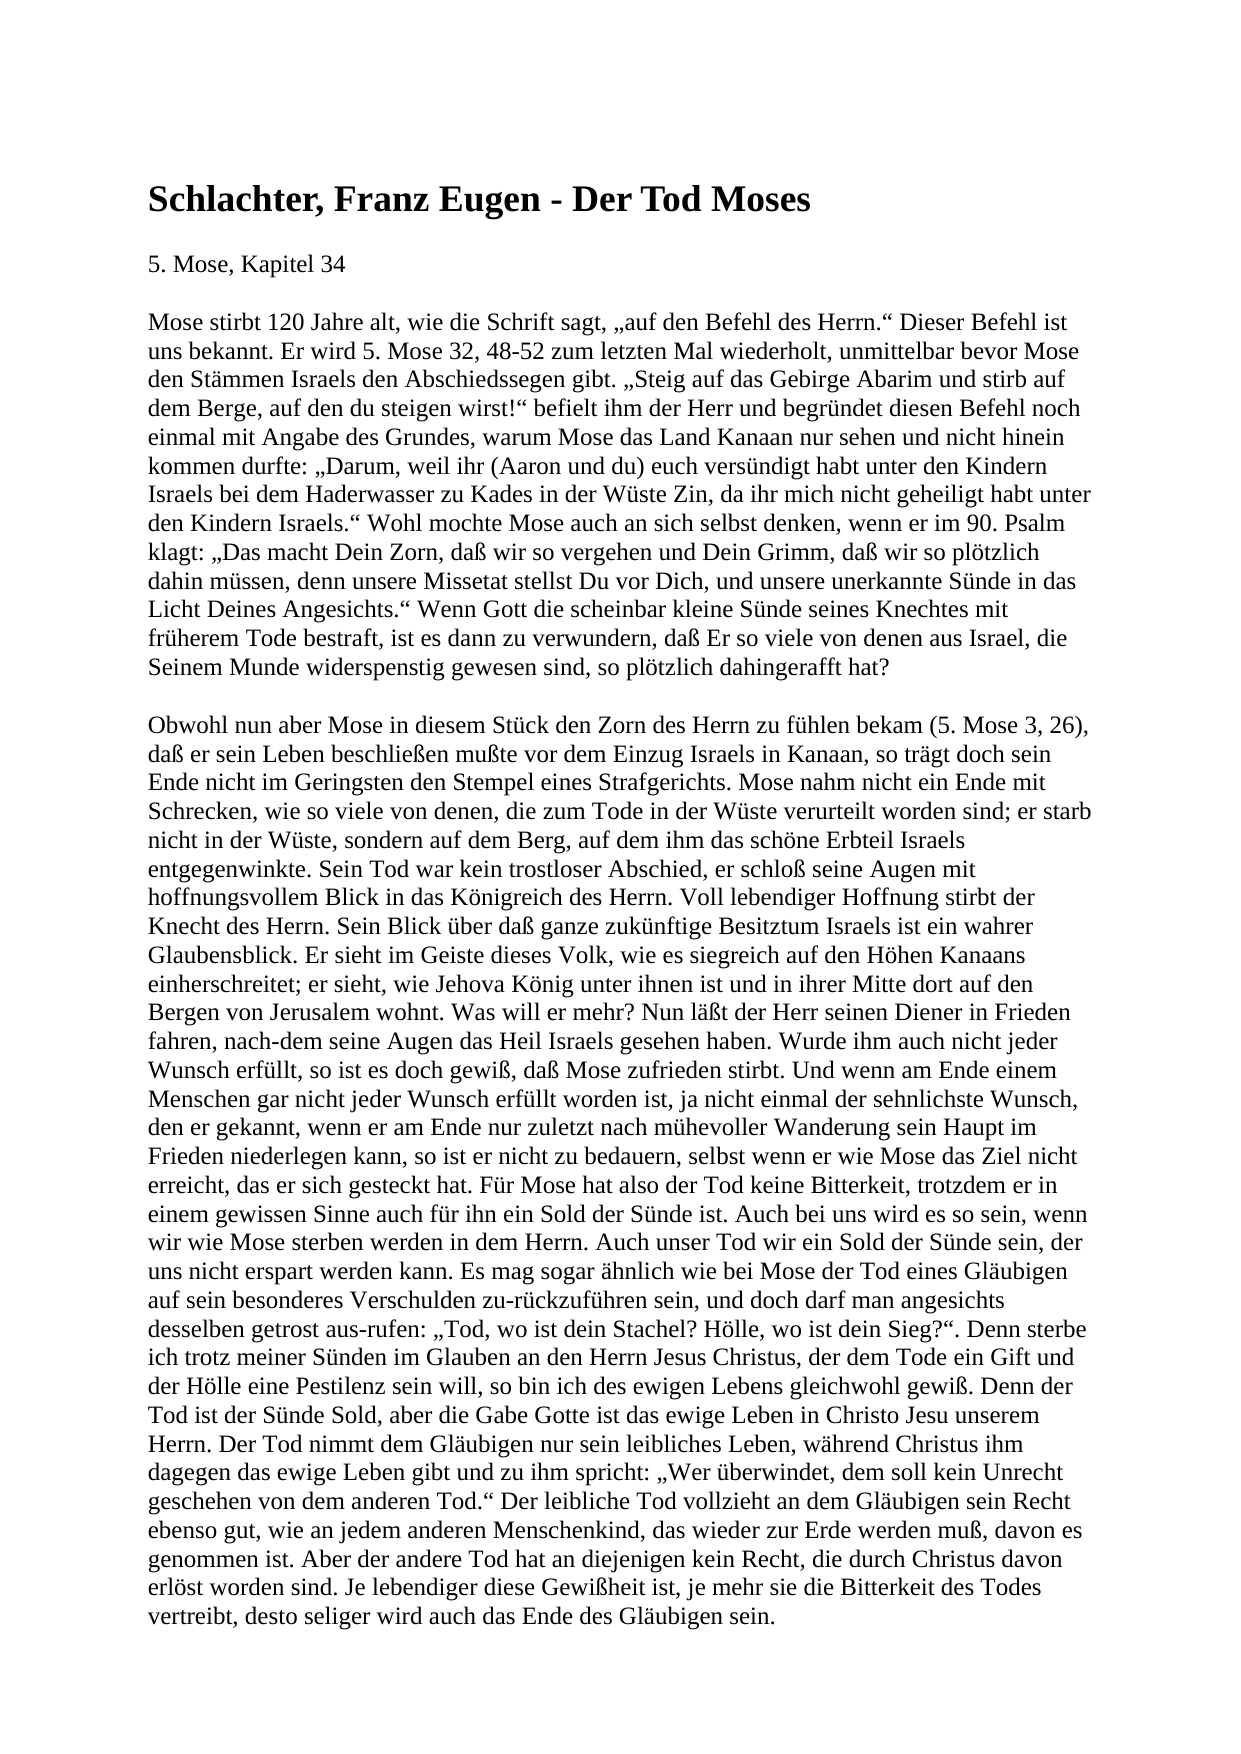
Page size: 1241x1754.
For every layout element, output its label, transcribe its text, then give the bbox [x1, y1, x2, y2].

subtitle Schlachter, Franz Eugen - Der Tod Moses [148, 177, 1093, 220]
text Obwohl nun aber Mose in diesem Stück den Zorn des Herrn zu fühlen bekam (5. Mose 3, 26), daß er sein Leben beschließen mußte vor dem Einzug Israels in Kanaan, so trägt doch sein Ende nicht im Geringsten den Stempel eines Strafgerichts. Mose nahm nicht ein Ende mit Schrecken, wie so viele von denen, die zum Tode in der Wüste verurteilt worden sind; er starb nicht in der Wüste, sondern auf dem Berg, auf dem ihm das schöne Erbteil Israels entgegenwinkte. Sein Tod war kein trostloser Abschied, er schloß seine Augen mit hoffnungsvollem Blick in das Königreich des Herrn. Voll lebendiger Hoffnung stirbt der Knecht des Herrn. Sein Blick über daß ganze zukünftige Besitztum Israels ist ein wahrer Glaubensblick. Er sieht im Geiste dieses Volk, wie es siegreich auf den Höhen Kanaans einherschreitet; er sieht, wie Jehova König unter ihnen ist und in ihrer Mitte dort auf den Bergen von Jerusalem wohnt. Was will er mehr? Nun läßt der Herr seinen Diener in Frieden fahren, nach-dem seine Augen das Heil Israels gesehen haben. Wurde ihm auch nicht jeder Wunsch erfüllt, so ist es doch gewiß, daß Mose zufrieden stirbt. Und wenn am Ende einem Menschen gar nicht jeder Wunsch erfüllt worden ist, ja nicht einmal der sehnlichste Wunsch, den er gekannt, wenn er am Ende nur zuletzt nach mühevoller Wanderung sein Haupt im Frieden niederlegen kann, so ist er nicht zu bedauern, selbst wenn er wie Mose das Ziel nicht erreicht, das er sich gesteckt hat. Für Mose hat also der Tod keine Bitterkeit, trotzdem er in einem gewissen Sinne auch für ihn ein Sold der Sünde ist. Auch bei uns wird es so sein, wenn wir wie Mose sterben werden in dem Herrn. Auch unser Tod wir ein Sold der Sünde sein, der uns nicht erspart werden kann. Es mag sogar ähnlich wie bei Mose der Tod eines Gläubigen auf sein besonderes Verschulden zu-rückzuführen sein, und doch darf man angesichts desselben getrost aus-rufen: „Tod, wo ist dein Stachel? Hölle, wo ist dein Sieg?“. Denn sterbe ich trotz meiner Sünden im Glauben an den Herrn Jesus Christus, der dem Tode ein Gift und der Hölle eine Pestilenz sein will, so bin ich des ewigen Lebens gleichwohl gewiß. Denn der Tod ist der Sünde Sold, aber die Gabe Gotte ist das ewige Leben in Christo Jesu unserem Herrn. Der Tod nimmt dem Gläubigen nur sein leibliches Leben, während Christus ihm dagegen das ewige Leben gibt und zu ihm spricht: „Wer überwindet, dem soll kein Unrecht geschehen von dem anderen Tod.“ Der leibliche Tod vollzieht an dem Gläubigen sein Recht ebenso gut, wie an jedem anderen Menschenkind, das wieder zur Erde werden muß, davon es genommen ist. Aber der andere Tod hat an diejenigen kein Recht, die durch Christus davon erlöst worden sind. Je lebendiger diese Gewißheit ist, je mehr sie die Bitterkeit des Todes vertreibt, desto seliger wird auch das Ende des Gläubigen sein. [148, 710, 1093, 1630]
text 5. Mose, Kapitel 34 [148, 249, 1093, 278]
text Mose stirbt 120 Jahre alt, wie die Schrift sagt, „auf den Befehl des Herrn.“ Dieser Befehl ist uns bekannt. Er wird 5. Mose 32, 48-52 zum letzten Mal wiederholt, unmittelbar bevor Mose den Stämmen Israels den Abschiedssegen gibt. „Steig auf das Gebirge Abarim und stirb auf dem Berge, auf den du steigen wirst!“ befielt ihm der Herr und begründet diesen Befehl noch einmal mit Angabe des Grundes, warum Mose das Land Kanaan nur sehen und nicht hinein kommen durfte: „Darum, weil ihr (Aaron und du) euch versündigt habt unter den Kindern Israels bei dem Haderwasser zu Kades in der Wüste Zin, da ihr mich nicht geheiligt habt unter den Kindern Israels.“ Wohl mochte Mose auch an sich selbst denken, wenn er im 90. Psalm klagt: „Das macht Dein Zorn, daß wir so vergehen und Dein Grimm, daß wir so plötzlich dahin müssen, denn unsere Missetat stellst Du vor Dich, und unsere unerkannte Sünde in das Licht Deines Angesichts.“ Wenn Gott die scheinbar kleine Sünde seines Knechtes mit früherem Tode bestraft, ist es dann zu verwundern, daß Er so viele von denen aus Israel, die Seinem Munde widerspenstig gewesen sind, so plötzlich dahingerafft hat? [148, 307, 1093, 681]
